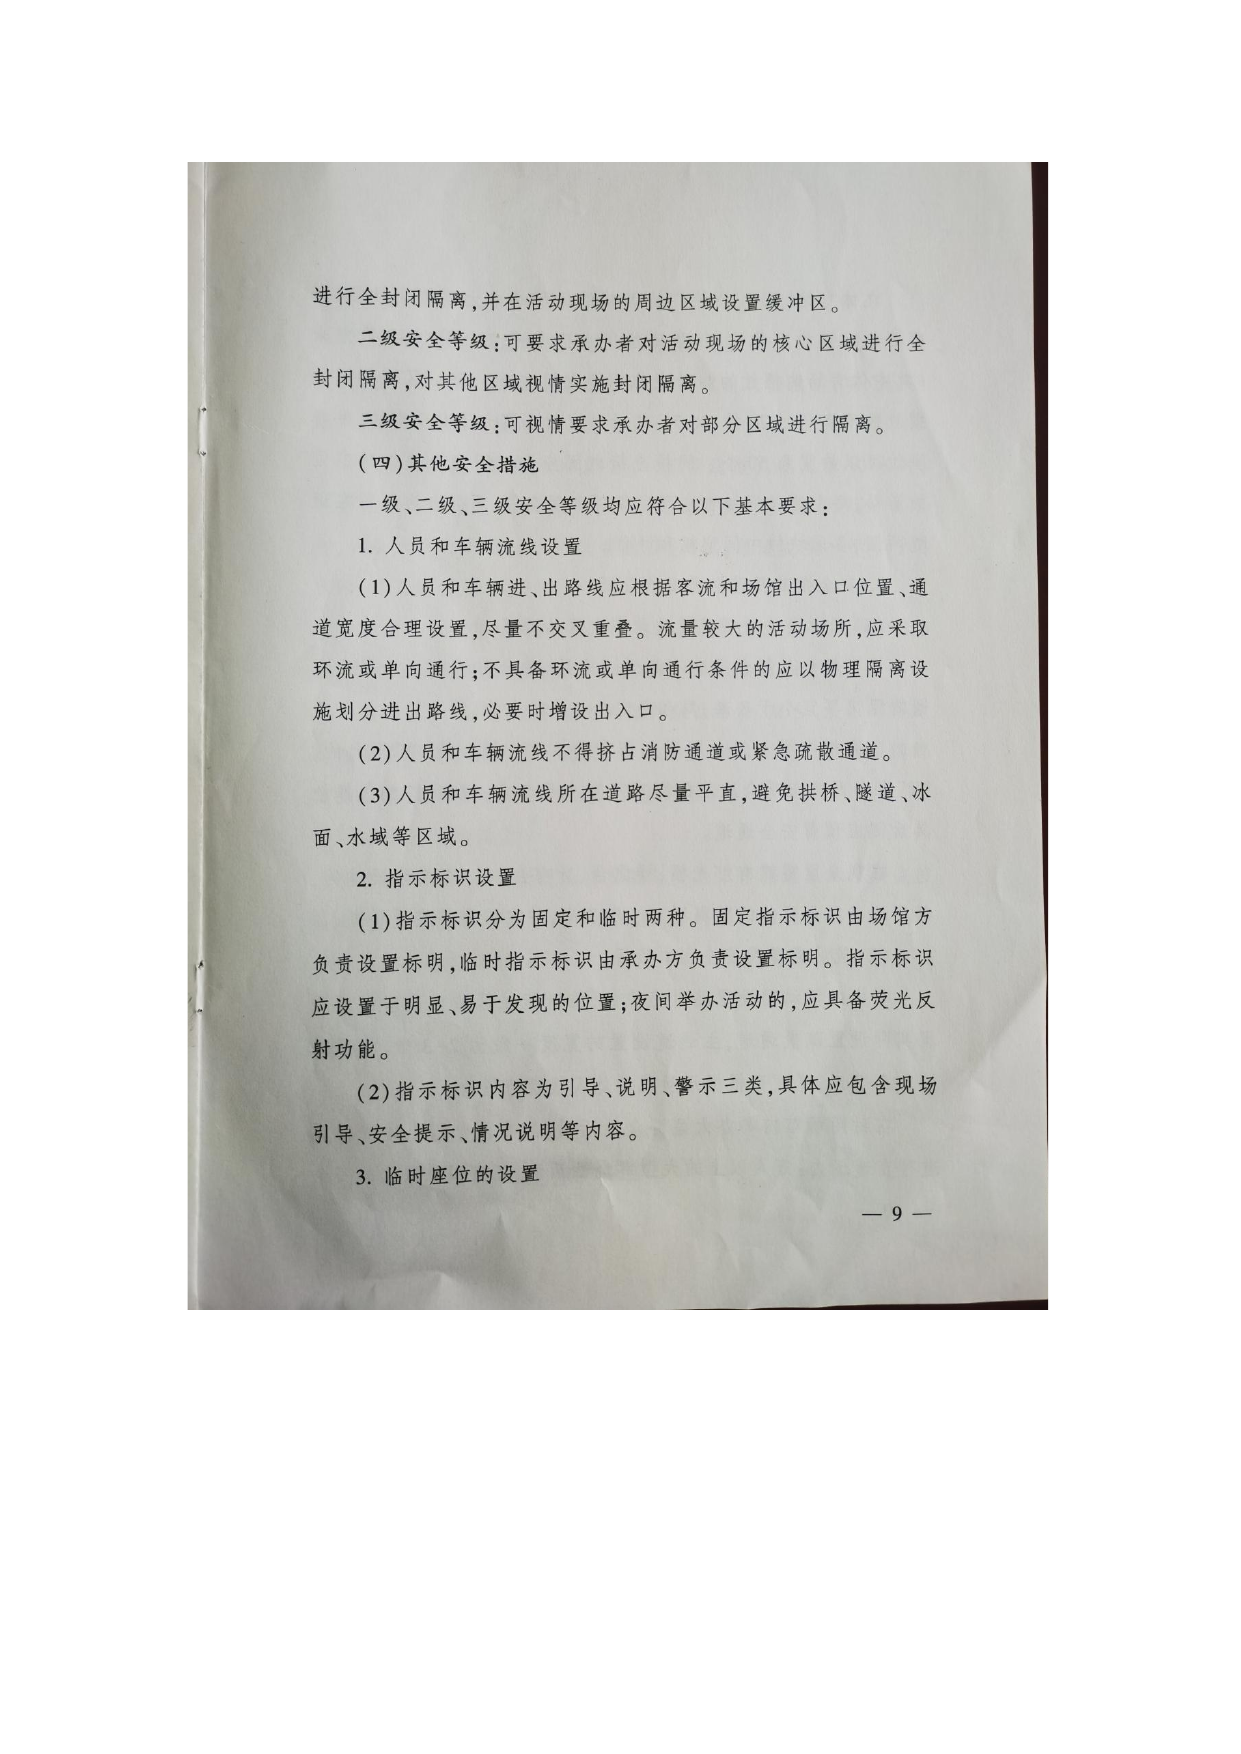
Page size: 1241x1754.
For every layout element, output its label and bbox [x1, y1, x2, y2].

picture [187, 162, 1049, 1310]
